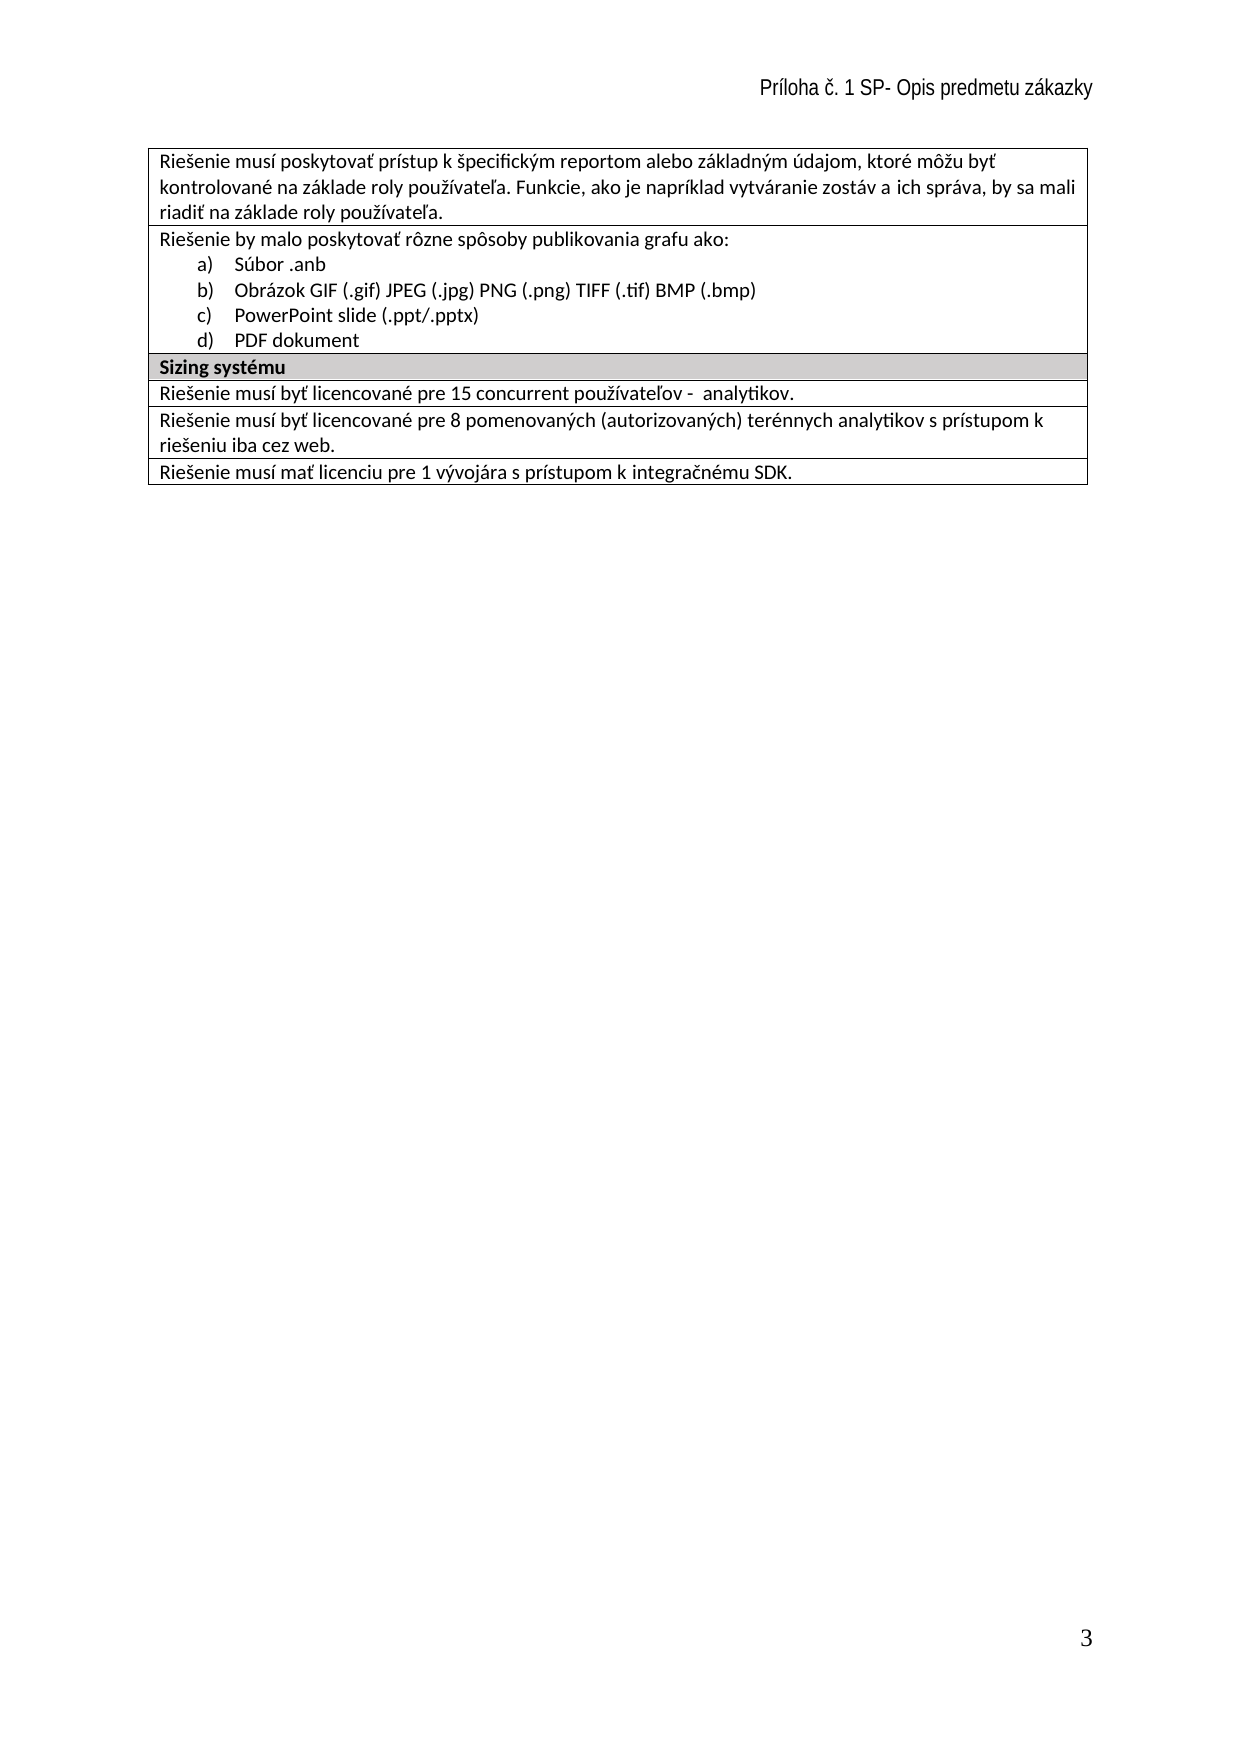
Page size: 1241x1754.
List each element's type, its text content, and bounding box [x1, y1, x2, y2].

table_cell Riešenie musí byť licencované pre 15 concurrent používateľov - analytikov. [149, 381, 1087, 406]
table_cell Riešenie musí byť licencované pre 8 pomenovaných (autorizovaných) terénnych analytikov s prístupom k riešeniu iba cez web. [149, 407, 1087, 458]
table_cell Riešenie by malo poskytovať rôzne spôsoby publikovania grafu ako: Súbor .anb Obrázok GIF (.gif) JPEG (.jpg) PNG (.png) TIFF (.tif) BMP (.bmp) PowerPoint slide (.ppt/.pptx) PDF dokument [149, 226, 1087, 353]
table_cell Riešenie musí mať licenciu pre 1 vývojára s prístupom k integračnému SDK. [149, 459, 1087, 484]
table_cell Riešenie musí poskytovať prístup k špecifickým reportom alebo základným údajom, ktoré môžu byť kontrolované na základe roly používateľa. Funkcie, ako je napríklad vytváranie zostáv a ich správa, by sa mali riadiť na základe roly používateľa. [149, 149, 1087, 225]
table_cell Sizing systému [149, 354, 1087, 379]
